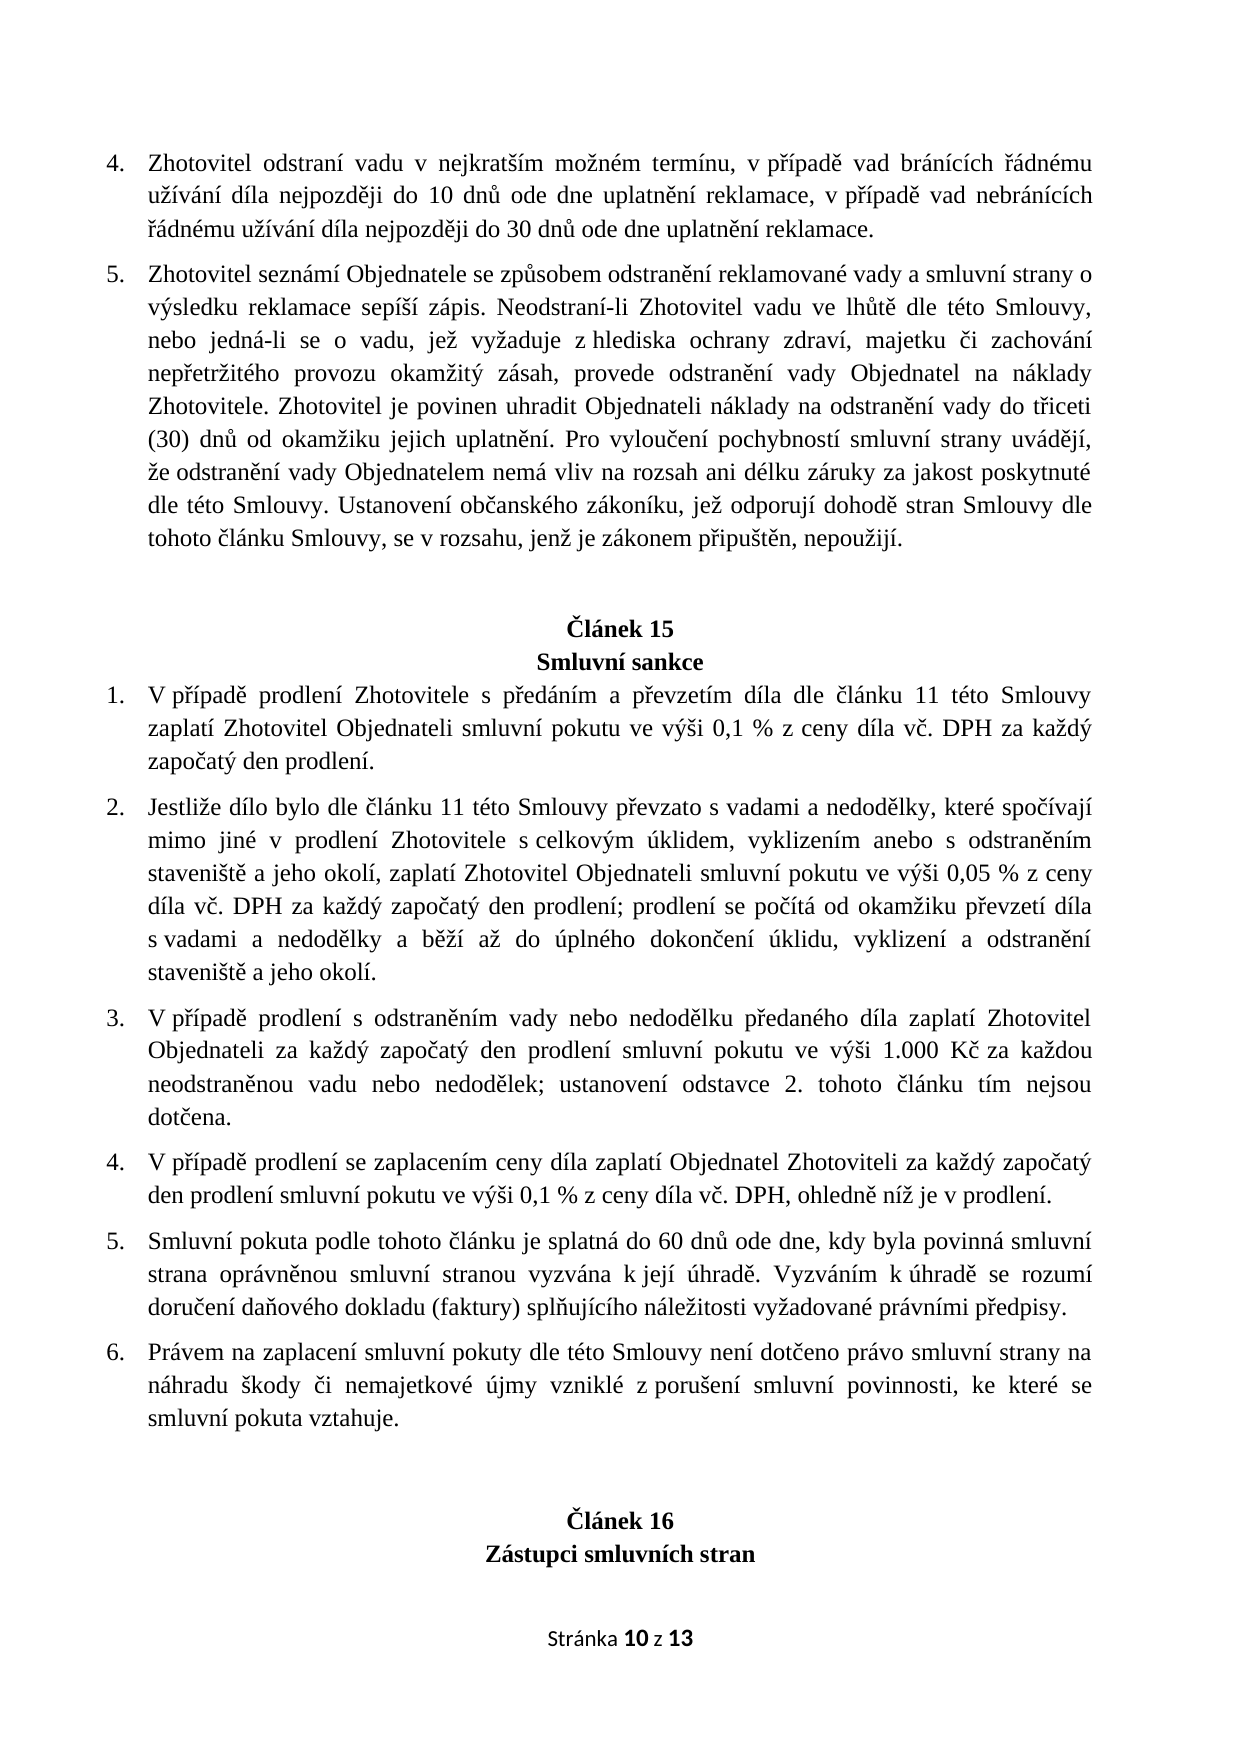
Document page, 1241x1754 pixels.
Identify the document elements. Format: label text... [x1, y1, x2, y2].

list Zhotovitel seznámí Objednatele se způsobem odstranění reklamované vady a smluvní strany o výsledku reklamace sepíší zápis. Neodstraní-li Zhotovitel vadu ve lhůtě dle této Smlouvy, nebo jedná-li se o vadu, jež vyžaduje z hlediska ochrany zdraví, majetku či zachování nepřetržitého provozu okamžitý zásah, provede odstranění vady Objednatel na náklady Zhotovitele. Zhotovitel je povinen uhradit Objednateli náklady na odstranění vady do třiceti (30) dnů od okamžiku jejich uplatnění. Pro vyloučení pochybností smluvní strany uvádějí, že odstranění vady Objednatelem nemá vliv na rozsah ani délku záruky za jakost poskytnuté dle této Smlouvy. Ustanovení občanského zákoníku, jež odporují dohodě stran Smlouvy dle tohoto článku Smlouvy, se v rozsahu, jenž je zákonem připuštěn, nepoužijí. [106, 259, 1093, 552]
text Zástupci smluvních stran [148, 1539, 1093, 1568]
list Zhotovitel odstraní vadu v nejkratším možném termínu, v případě vad bránících řádnému užívání díla nejpozději do 10 dnů ode dne uplatnění reklamace, v případě vad nebránících řádnému užívání díla nejpozději do 30 dnů ode dne uplatnění reklamace. [106, 148, 1093, 242]
list V případě prodlení s odstraněním vady nebo nedodělku předaného díla zaplatí Zhotovitel Objednateli za každý započatý den prodlení smluvní pokutu ve výši 1.000 Kč za každou neodstraněnou vadu nebo nedodělek; ustanovení odstavce 2. tohoto článku tím nejsou dotčena. [106, 1003, 1093, 1130]
list Jestliže dílo bylo dle článku 11 této Smlouvy převzato s vadami a nedodělky, které spočívají mimo jiné v prodlení Zhotovitele s celkovým úklidem, vyklizením anebo s odstraněním staveniště a jeho okolí, zaplatí Zhotovitel Objednateli smluvní pokutu ve výši 0,05 % z ceny díla vč. DPH za každý započatý den prodlení; prodlení se počítá od okamžiku převzetí díla s vadami a nedodělky a běží až do úplného dokončení úklidu, vyklizení a odstranění staveniště a jeho okolí. [106, 792, 1093, 986]
text Smluvní sankce [148, 647, 1093, 676]
list Právem na zaplacení smluvní pokuty dle této Smlouvy není dotčeno právo smluvní strany na náhradu škody či nemajetkové újmy vzniklé z porušení smluvní povinnosti, ke které se smluvní pokuta vztahuje. [106, 1337, 1093, 1432]
list V případě prodlení Zhotovitele s předáním a převzetím díla dle článku 11 této Smlouvy zaplatí Zhotovitel Objednateli smluvní pokutu ve výši 0,1 % z ceny díla vč. DPH za každý započatý den prodlení. [106, 680, 1093, 775]
text Článek 16 [148, 1506, 1093, 1535]
list V případě prodlení se zaplacením ceny díla zaplatí Objednatel Zhotoviteli za každý započatý den prodlení smluvní pokutu ve výši 0,1 % z ceny díla vč. DPH, ohledně níž je v prodlení. [106, 1147, 1093, 1209]
text Článek 15 [148, 614, 1093, 643]
list Smluvní pokuta podle tohoto článku je splatná do 60 dnů ode dne, kdy byla povinná smluvní strana oprávněnou smluvní stranou vyzvána k její úhradě. Vyzváním k úhradě se rozumí doručení daňového dokladu (faktury) splňujícího náležitosti vyžadované právními předpisy. [106, 1226, 1093, 1321]
